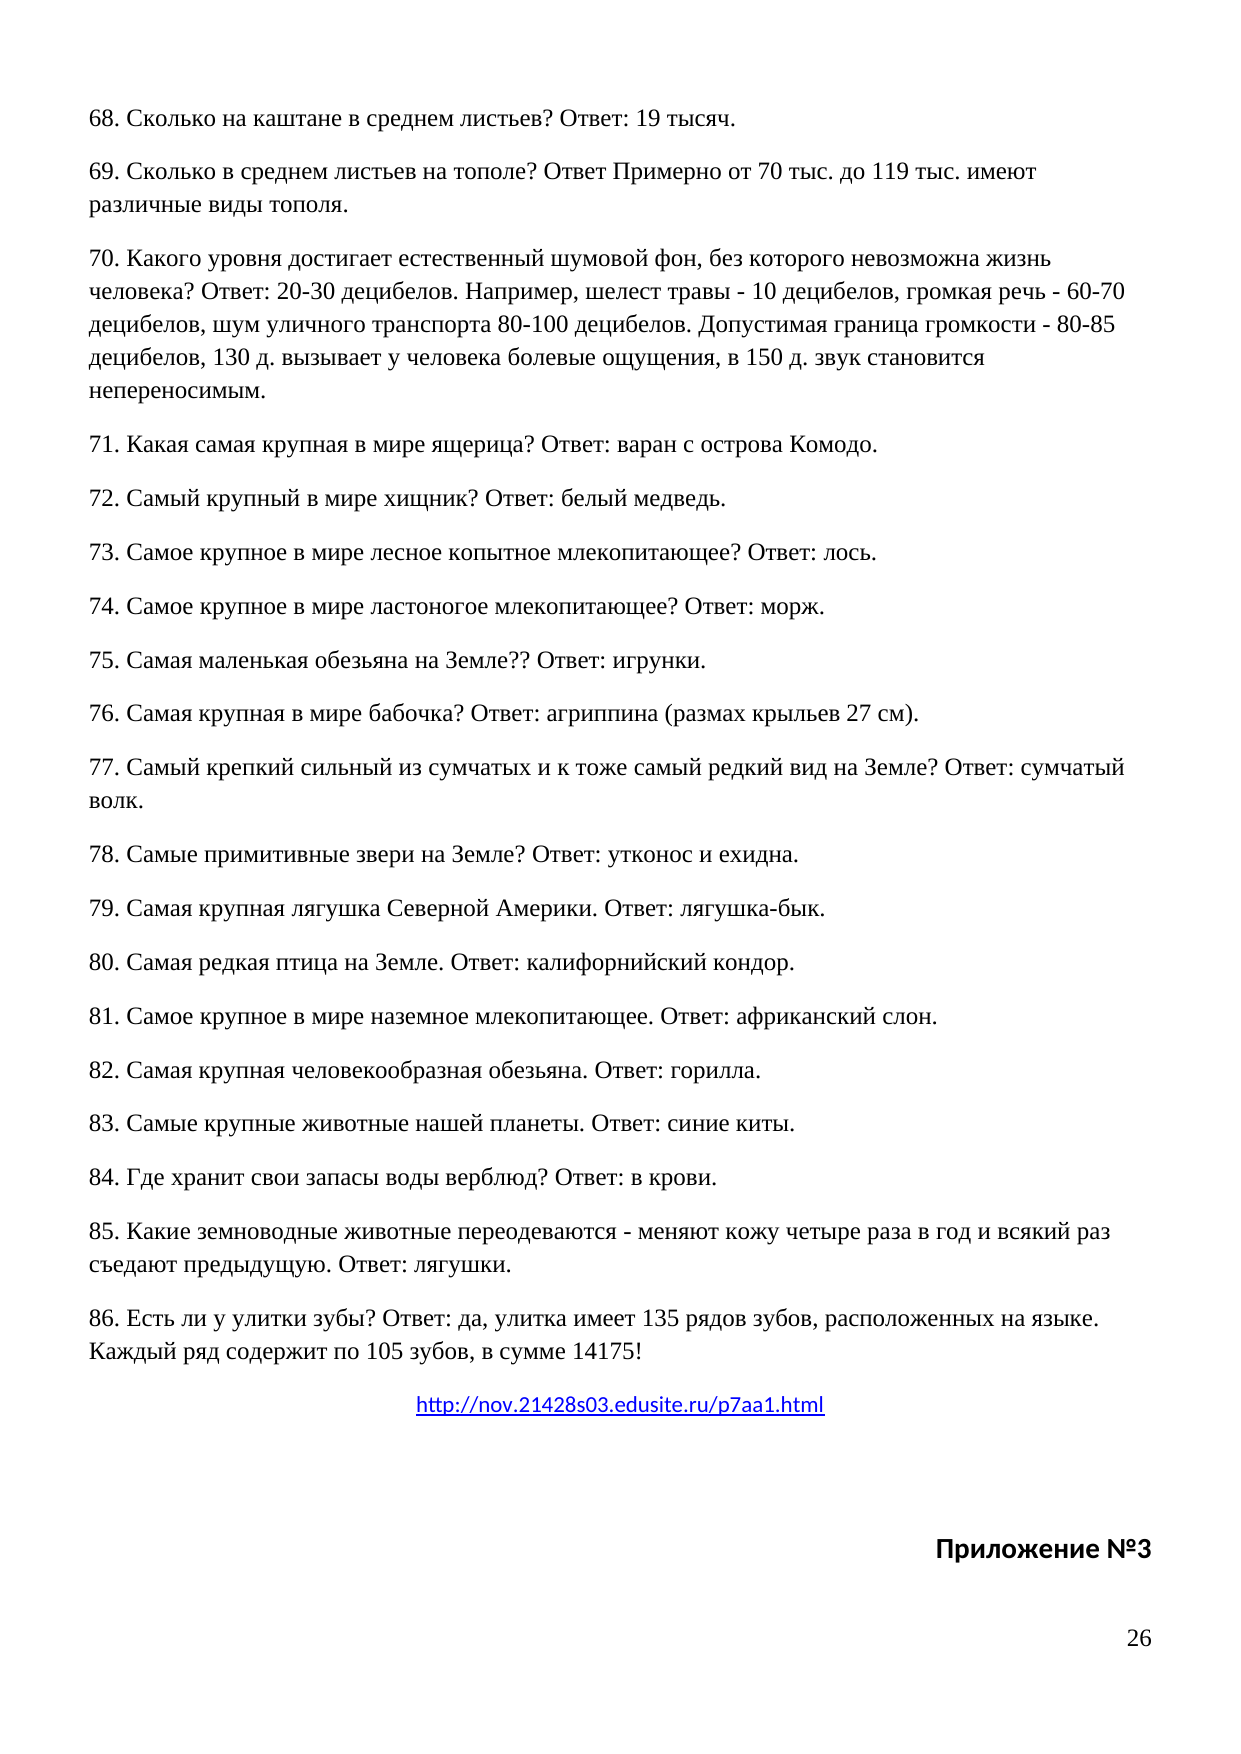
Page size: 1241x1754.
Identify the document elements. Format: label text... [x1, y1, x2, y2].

text 82. Самая крупная человекообразная обезьяна. Ответ: горилла. [89, 1055, 1152, 1083]
text 70. Какого уровня достигает естественный шумовой фон, без которого невозможна жизнь человека? Ответ: 20-30 децибелов. Например, шелест травы - 10 децибелов, громкая речь - 60-70 децибелов, шум уличного транспорта 80-100 децибелов. Допустимая граница громкости - 80-85 децибелов, 130 д. вызывает у человека болевые ощущения, в 150 д. звук становится непереносимым. [89, 243, 1152, 404]
text 74. Самое крупное в мире ластоногое млекопитающее? Ответ: морж. [89, 591, 1152, 619]
text 76. Самая крупная в мире бабочка? Ответ: агриппина (размах крыльев 27 см). [89, 698, 1152, 727]
text 68. Сколько на каштане в среднем листьев? Ответ: 19 тысяч. [89, 103, 1152, 131]
text 71. Какая самая крупная в мире ящерица? Ответ: варан с острова Комодо. [89, 429, 1152, 458]
text 79. Самая крупная лягушка Северной Америки. Ответ: лягушка-бык. [89, 893, 1152, 922]
text http://nov.21428s03.edusite.ru/p7aa1.html [89, 1390, 1152, 1418]
text 72. Самый крупный в мире хищник? Ответ: белый медведь. [89, 483, 1152, 512]
text 80. Самая редкая птица на Земле. Ответ: калифорнийский кондор. [89, 947, 1152, 976]
text Приложение №3 [89, 1530, 1152, 1566]
text 75. Самая маленькая обезьяна на Земле?? Ответ: игрунки. [89, 645, 1152, 673]
text 77. Самый крепкий сильный из сумчатых и к тоже самый редкий вид на Земле? Ответ: сумчатый волк. [89, 752, 1152, 814]
text 81. Самое крупное в мире наземное млекопитающее. Ответ: африканский слон. [89, 1001, 1152, 1029]
text 84. Где хранит свои запасы воды верблюд? Ответ: в крови. [89, 1162, 1152, 1191]
text 83. Самые крупные животные нашей планеты. Ответ: синие киты. [89, 1108, 1152, 1137]
text 78. Самые примитивные звери на Земле? Ответ: утконос и ехидна. [89, 839, 1152, 868]
text 69. Сколько в среднем листьев на тополе? Ответ Примерно от 70 тыс. до 119 тыс. имеют различные виды тополя. [89, 156, 1152, 218]
text 86. Есть ли у улитки зубы? Ответ: да, улитка имеет 135 рядов зубов, расположенных на языке. Каждый ряд содержит по 105 зубов, в сумме 14175! [89, 1303, 1152, 1365]
text 85. Какие земноводные животные переодеваются - меняют кожу четыре раза в год и всякий раз съедают предыдущую. Ответ: лягушки. [89, 1216, 1152, 1278]
text 73. Самое крупное в мире лесное копытное млекопитающее? Ответ: лось. [89, 537, 1152, 566]
